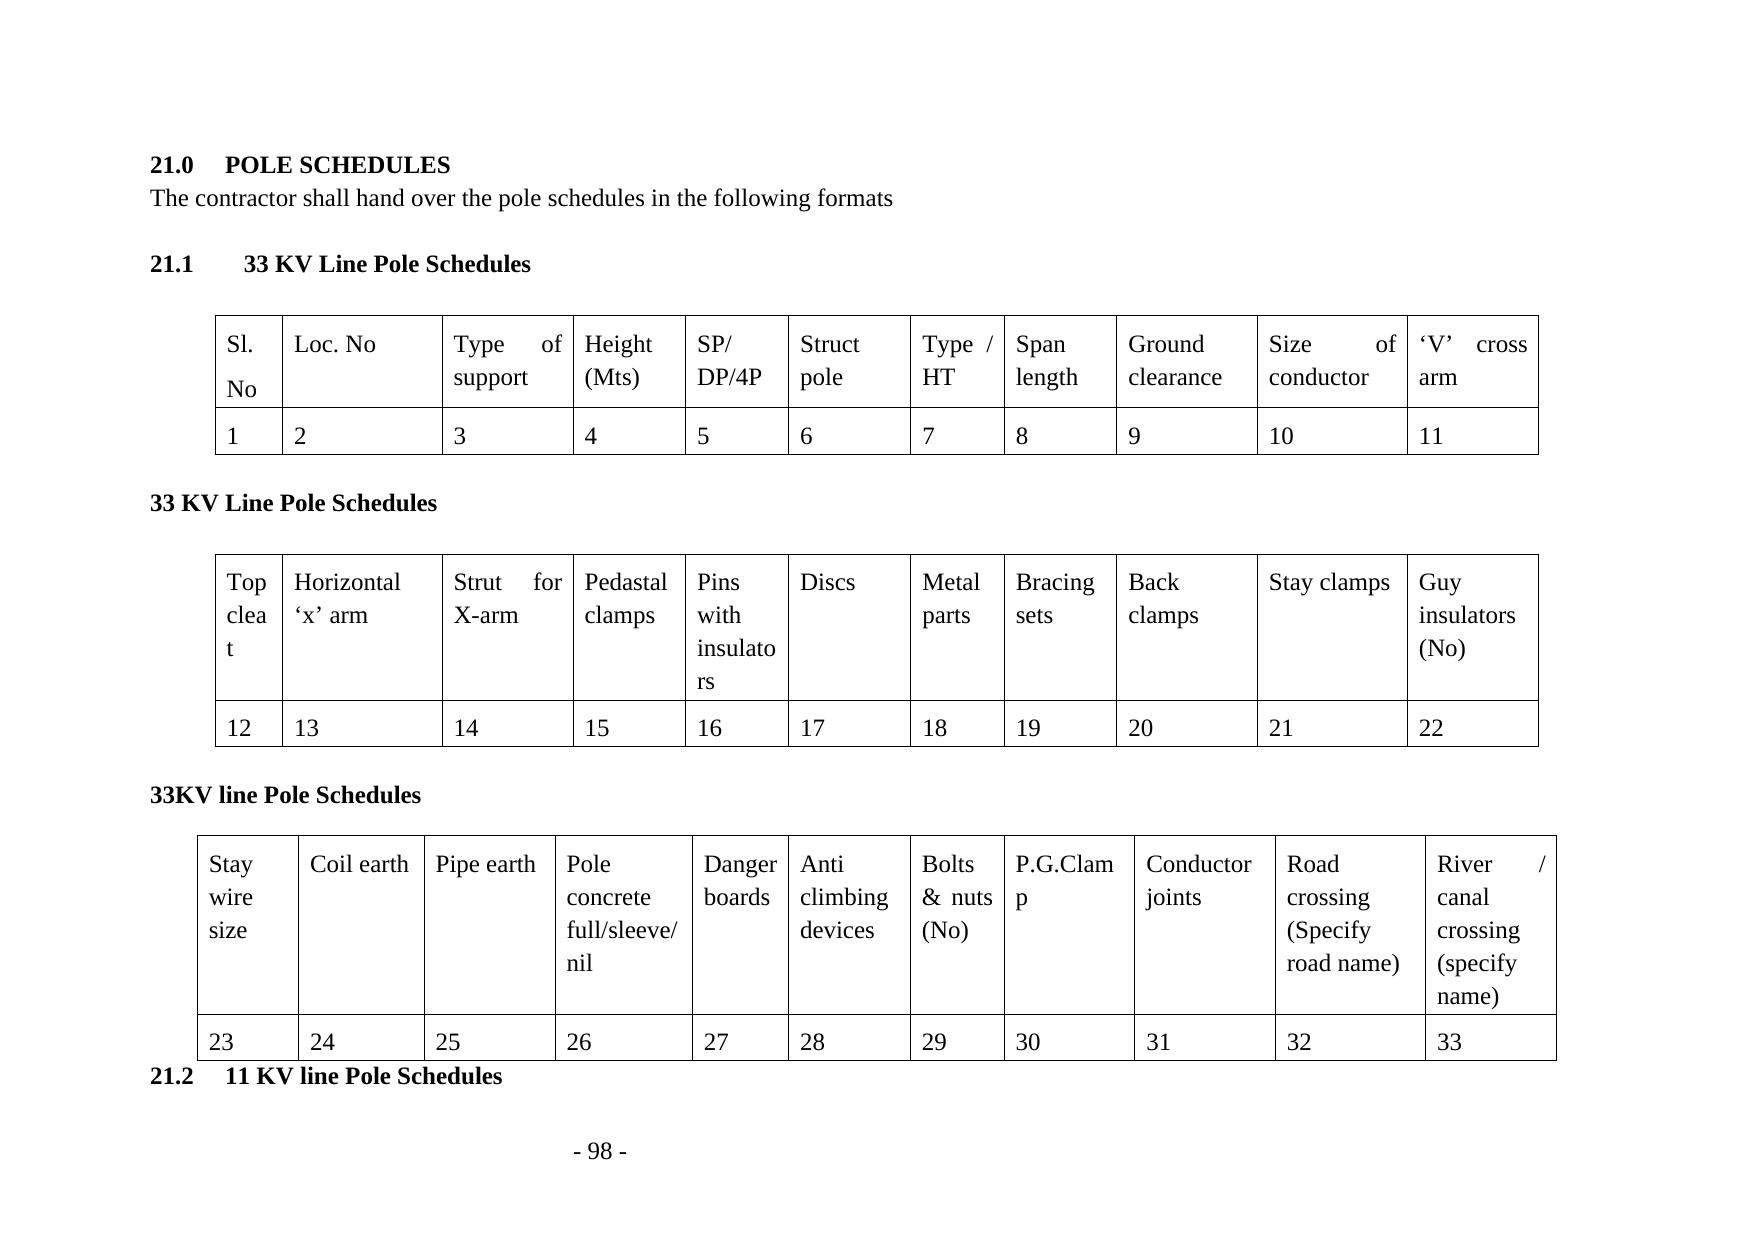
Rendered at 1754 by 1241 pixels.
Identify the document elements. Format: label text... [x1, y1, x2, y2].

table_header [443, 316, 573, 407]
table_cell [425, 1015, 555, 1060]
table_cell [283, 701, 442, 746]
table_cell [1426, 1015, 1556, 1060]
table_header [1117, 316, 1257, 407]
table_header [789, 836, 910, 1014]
text 21.0 POLE SCHEDULES [150, 150, 1604, 179]
text 33 KV Line Pole Schedules [150, 488, 1604, 517]
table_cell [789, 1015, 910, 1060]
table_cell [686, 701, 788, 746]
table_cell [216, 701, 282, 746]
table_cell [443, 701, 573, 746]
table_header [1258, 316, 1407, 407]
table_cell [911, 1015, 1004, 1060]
text The contractor shall hand over the pole schedules in the following formats [150, 183, 1604, 212]
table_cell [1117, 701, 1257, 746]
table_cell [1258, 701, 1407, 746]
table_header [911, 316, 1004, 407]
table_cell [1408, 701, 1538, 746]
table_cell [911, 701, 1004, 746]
list 33 KV Line Pole Schedules [150, 249, 1604, 278]
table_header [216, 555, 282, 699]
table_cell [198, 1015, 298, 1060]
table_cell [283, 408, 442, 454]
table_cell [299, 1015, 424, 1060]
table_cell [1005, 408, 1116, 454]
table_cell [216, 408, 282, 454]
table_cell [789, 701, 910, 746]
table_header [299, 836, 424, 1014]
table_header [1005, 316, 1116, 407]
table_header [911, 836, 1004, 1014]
text 33KV line Pole Schedules [150, 780, 1604, 809]
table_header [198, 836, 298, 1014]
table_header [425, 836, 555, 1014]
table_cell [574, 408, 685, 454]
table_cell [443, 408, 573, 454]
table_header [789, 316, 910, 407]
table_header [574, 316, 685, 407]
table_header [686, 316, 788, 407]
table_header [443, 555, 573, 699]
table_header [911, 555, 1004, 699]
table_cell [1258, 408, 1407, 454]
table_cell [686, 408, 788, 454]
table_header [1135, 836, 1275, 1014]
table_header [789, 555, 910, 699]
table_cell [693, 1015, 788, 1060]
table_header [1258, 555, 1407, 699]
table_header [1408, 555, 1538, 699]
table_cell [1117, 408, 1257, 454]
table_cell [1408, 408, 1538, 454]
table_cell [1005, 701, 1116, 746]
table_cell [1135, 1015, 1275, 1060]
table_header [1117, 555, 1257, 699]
text 21.2 11 KV line Pole Schedules [150, 1061, 1604, 1090]
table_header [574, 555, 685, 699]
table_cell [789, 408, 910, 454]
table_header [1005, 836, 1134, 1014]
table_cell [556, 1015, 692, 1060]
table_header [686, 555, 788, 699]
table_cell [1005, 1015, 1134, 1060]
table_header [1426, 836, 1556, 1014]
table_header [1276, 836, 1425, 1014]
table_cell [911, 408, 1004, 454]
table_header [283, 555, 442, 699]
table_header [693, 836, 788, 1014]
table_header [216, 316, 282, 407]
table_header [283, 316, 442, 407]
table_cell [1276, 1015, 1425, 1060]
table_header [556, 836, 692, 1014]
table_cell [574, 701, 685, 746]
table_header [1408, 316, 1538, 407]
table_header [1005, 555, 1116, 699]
